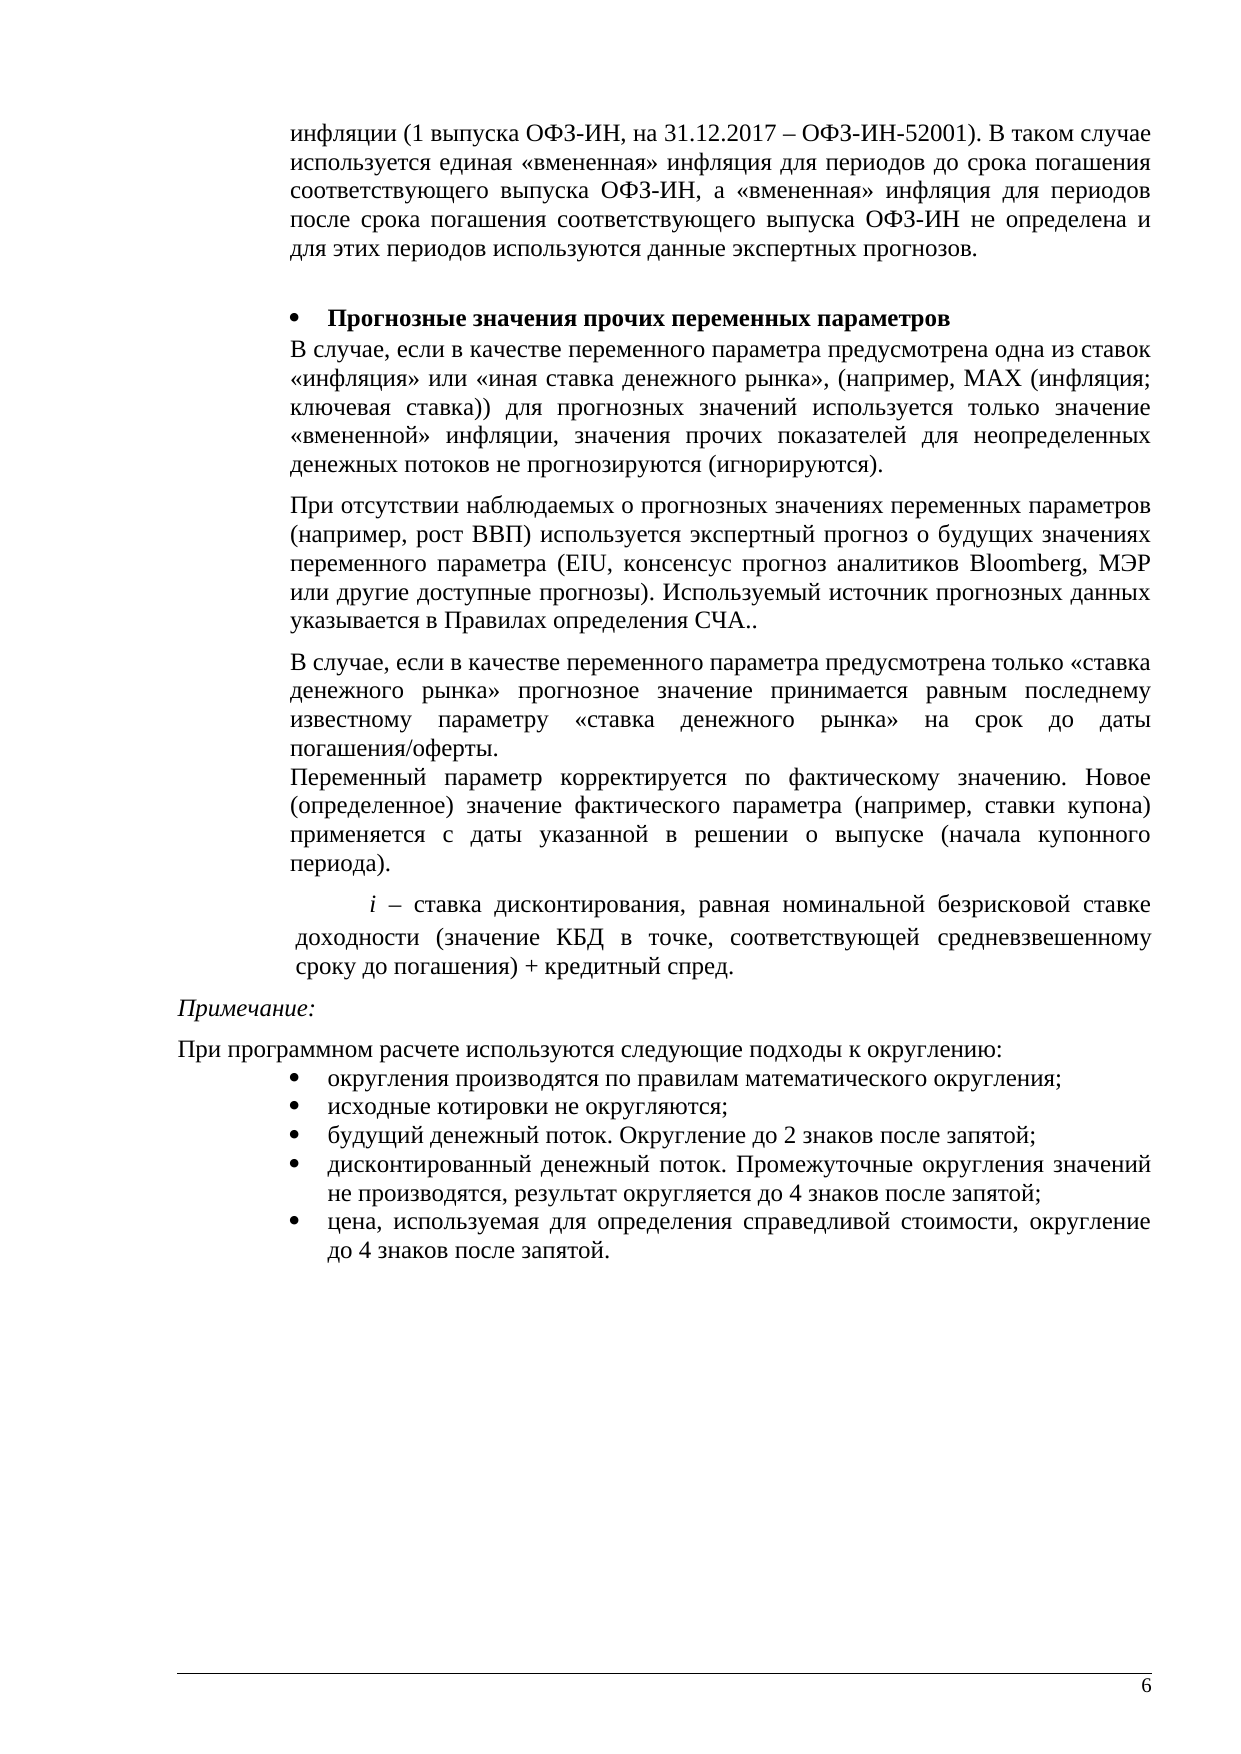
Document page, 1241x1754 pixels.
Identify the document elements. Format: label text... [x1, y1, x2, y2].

text В случае, если в качестве переменного параметра предусмотрена только «ставка денежного рынка» прогнозное значение принимается равным последнему известному параметру «ставка денежного рынка» на срок до даты погашения/оферты. [290, 647, 1152, 762]
text i – ставка дисконтирования, равная номинальной безрисковой ставке доходности (значение КБД в точке, соответствующей средневзвешенному сроку до погашения) + кредитный спред. [295, 889, 1152, 980]
list будущий денежный поток. Округление до 2 знаков после запятой; [290, 1120, 1152, 1149]
text В случае, если в качестве переменного параметра предусмотрена одна из ставок «инфляция» или «иная ставка денежного рынка», (например, MAX (инфляция; ключевая ставка)) для прогнозных значений используется только значение «вмененной» инфляции, значения прочих показателей для неопределенных денежных потоков не прогнозируются (игнорируются). [290, 334, 1152, 478]
list Прогнозные значения прочих переменных параметров [290, 303, 1152, 332]
list исходные котировки не округляются; [290, 1091, 1152, 1120]
text При отсутствии наблюдаемых о прогнозных значениях переменных параметров (например, рост ВВП) используется экспертный прогноз о будущих значениях переменного параметра (EIU, консенсус прогноз аналитиков Bloomberg, МЭР или другие доступные прогнозы). Используемый источник прогнозных данных указывается в Правилах определения СЧА.. [290, 490, 1152, 634]
text Переменный параметр корректируется по фактическому значению. Новое (определенное) значение фактического параметра (например, ставки купона) применяется с даты указанной в решении о выпуске (начала купонного периода). [290, 762, 1152, 877]
list цена, используемая для определения справедливой стоимости, округление до 4 знаков после запятой. [290, 1206, 1152, 1264]
list дисконтированный денежный поток. Промежуточные округления значений не производятся, результат округляется до 4 знаков после запятой; [290, 1149, 1152, 1206]
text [290, 118, 1152, 262]
text При программном расчете используются следующие подходы к округлению: [177, 1034, 1152, 1063]
text Примечание: [177, 993, 1152, 1021]
list округления производятся по правилам математического округления; [290, 1063, 1152, 1091]
